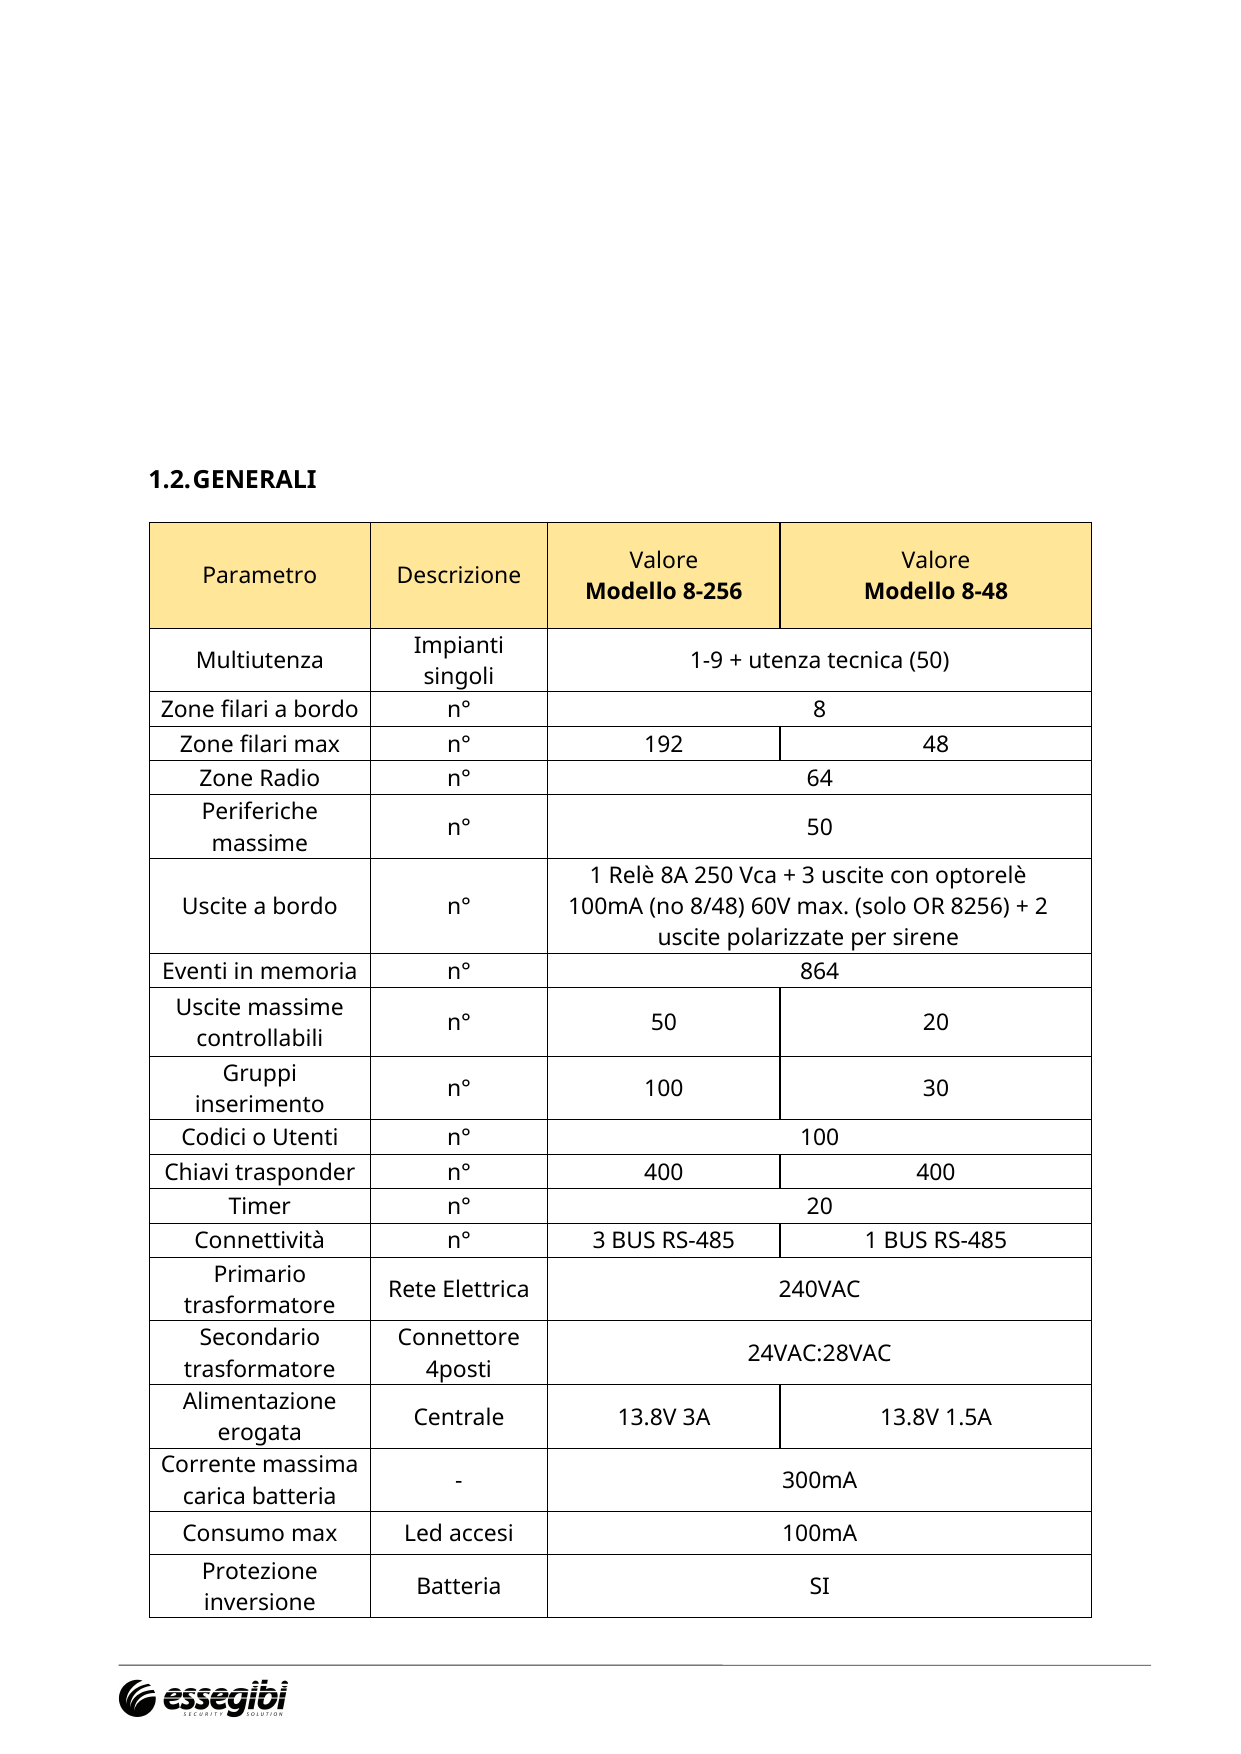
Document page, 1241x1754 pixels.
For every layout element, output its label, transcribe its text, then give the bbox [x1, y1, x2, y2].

table_cell Led accesi [371, 1512, 547, 1554]
table_cell 48 [781, 727, 1091, 760]
table_cell 300mA [548, 1449, 1091, 1511]
table_cell n° [371, 1120, 547, 1154]
table_cell SI [548, 1555, 1091, 1617]
table_cell Zone filari max [150, 727, 370, 760]
table_cell Centrale [371, 1385, 547, 1447]
subtitle GENERALI [148, 462, 1122, 496]
table_cell n° [371, 1155, 547, 1188]
table_header Valore Modello 8-48 [781, 523, 1091, 628]
table_cell n° [371, 761, 547, 794]
table_cell 192 [548, 727, 779, 760]
table_cell 30 [781, 1057, 1091, 1119]
table_cell 3 BUS RS-485 [548, 1224, 779, 1257]
table_cell n° [371, 727, 547, 760]
table_cell 20 [781, 988, 1091, 1056]
table_cell 13.8V 1.5A [781, 1385, 1091, 1447]
table_cell n° [371, 692, 547, 726]
table_cell 20 [548, 1189, 1091, 1222]
table_cell 1 Relè 8A 250 Vca + 3 uscite con optorelè 100mA (no 8/48) 60V max. (solo OR 8256) + 2 uscite polarizzate per sirene [548, 859, 1091, 953]
table_cell Uscite a bordo [150, 859, 370, 953]
table_cell Codici o Utenti [150, 1120, 370, 1154]
table_cell 1 BUS RS-485 [781, 1224, 1091, 1257]
table_cell 400 [548, 1155, 779, 1188]
table_cell 24VAC:28VAC [548, 1321, 1091, 1384]
table_header Descrizione [371, 523, 547, 628]
table_cell Alimentazione erogata [150, 1385, 370, 1447]
table_cell Uscite massime controllabili [150, 988, 370, 1056]
table_cell Primario trasformatore [150, 1258, 370, 1320]
table_cell Impianti singoli [371, 629, 547, 691]
table_cell 100 [548, 1057, 779, 1119]
table_cell Corrente massima carica batteria [150, 1449, 370, 1511]
table_header Parametro [150, 523, 370, 628]
table_cell Chiavi trasponder [150, 1155, 370, 1188]
table_cell Consumo max [150, 1512, 370, 1554]
table_cell Multiutenza [150, 629, 370, 691]
table_cell Secondario trasformatore [150, 1321, 370, 1384]
table_cell 100mA [548, 1512, 1091, 1554]
table_cell Connettività [150, 1224, 370, 1257]
table_cell 1-9 + utenza tecnica (50) [548, 629, 1091, 691]
table_cell n° [371, 1189, 547, 1222]
table_cell Rete Elettrica [371, 1258, 547, 1320]
table_cell n° [371, 795, 547, 858]
table_cell 400 [781, 1155, 1091, 1188]
table_cell Eventi in memoria [150, 954, 370, 987]
table_cell Zone Radio [150, 761, 370, 794]
table_header Valore Modello 8-256 [548, 523, 779, 628]
table_cell n° [371, 1224, 547, 1257]
table_cell 240VAC [548, 1258, 1091, 1320]
table_cell 864 [548, 954, 1091, 987]
table_cell - [371, 1449, 547, 1511]
picture [118, 1679, 288, 1719]
table_cell Gruppi inserimento [150, 1057, 370, 1119]
table_cell Connettore 4posti [371, 1321, 547, 1384]
table_cell n° [371, 1057, 547, 1119]
table_cell n° [371, 954, 547, 987]
table_cell 64 [548, 761, 1091, 794]
table_cell n° [371, 859, 547, 953]
table_cell 50 [548, 795, 1091, 858]
table_cell 50 [548, 988, 779, 1056]
table_cell 13.8V 3A [548, 1385, 779, 1447]
table_cell Zone filari a bordo [150, 692, 370, 726]
table_cell 100 [548, 1120, 1091, 1154]
table_cell 8 [548, 692, 1091, 726]
table_cell Batteria [371, 1555, 547, 1617]
table_cell Timer [150, 1189, 370, 1222]
table_cell Periferiche massime [150, 795, 370, 858]
table_cell n° [371, 988, 547, 1056]
table_cell Protezione inversione [150, 1555, 370, 1617]
